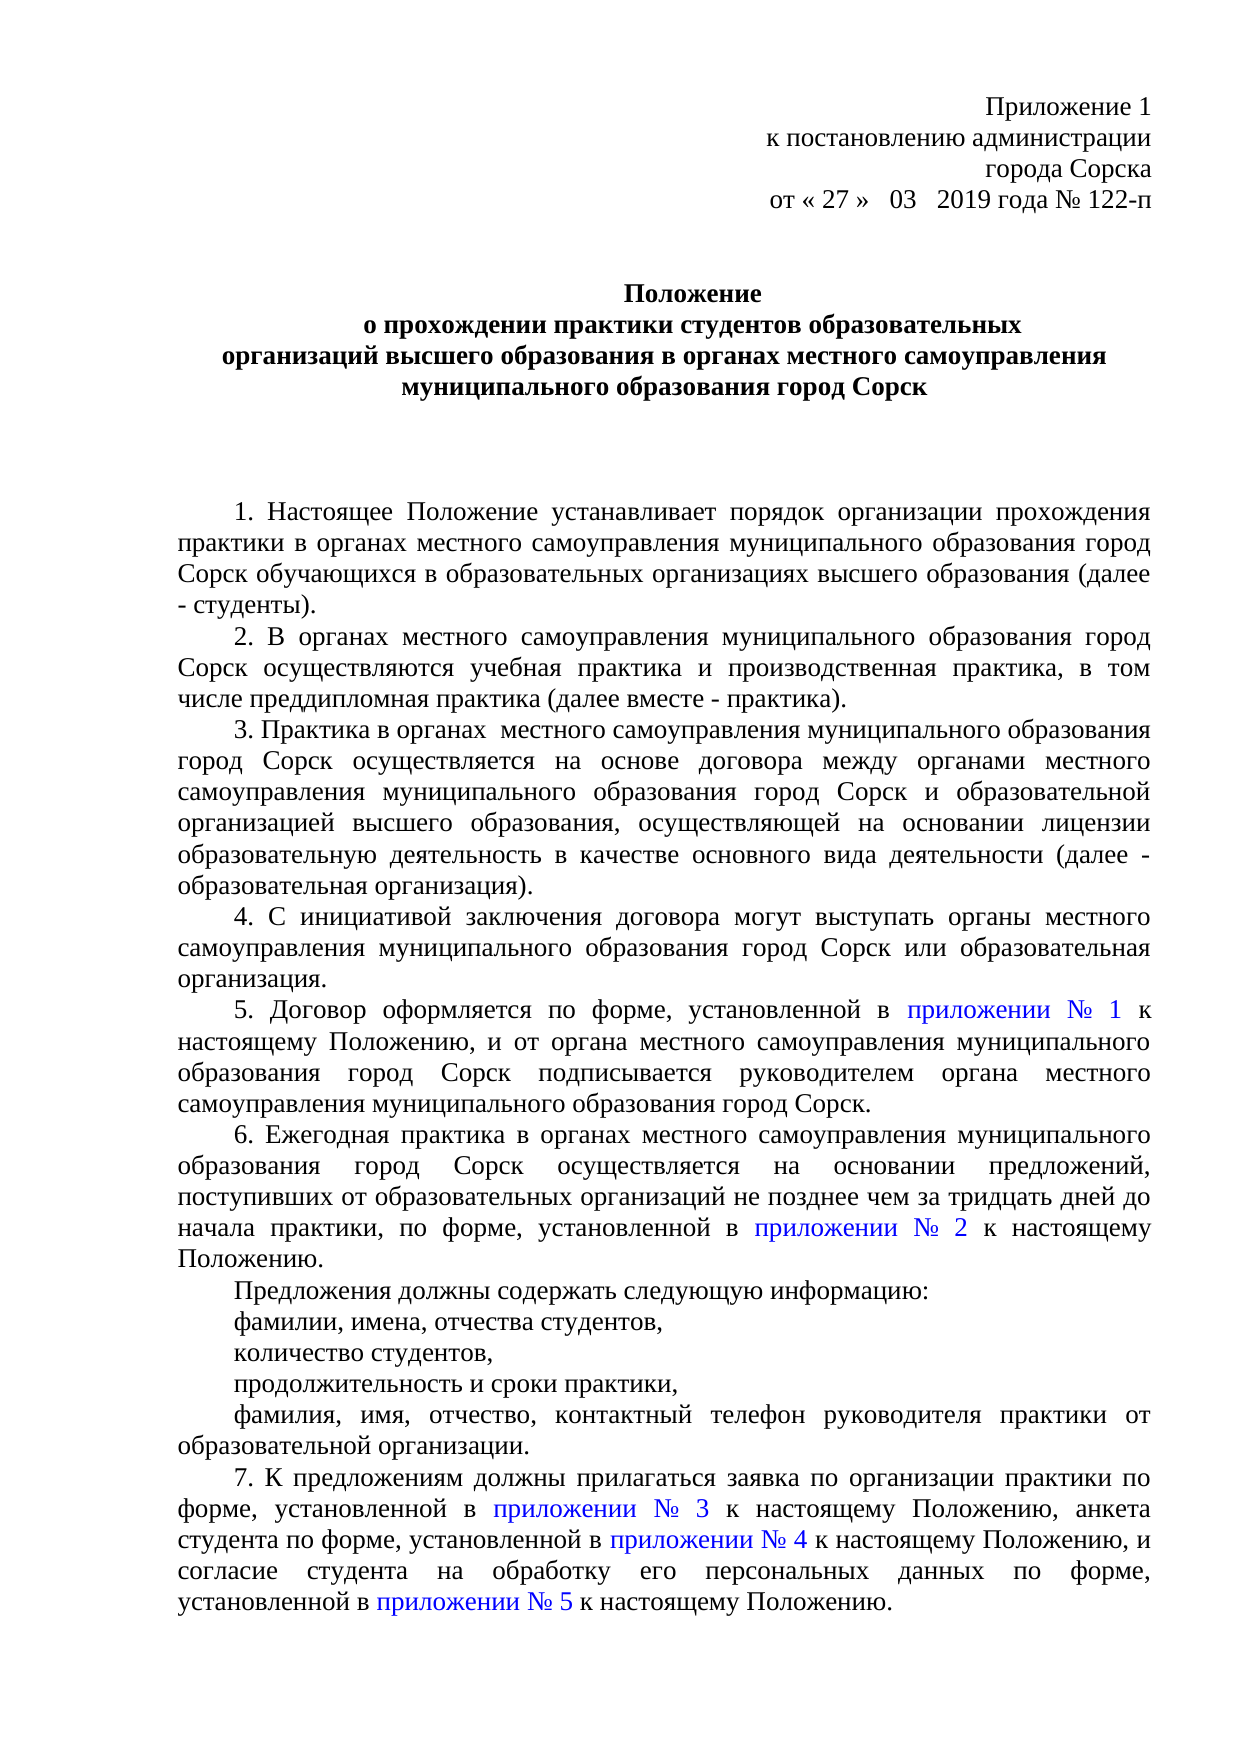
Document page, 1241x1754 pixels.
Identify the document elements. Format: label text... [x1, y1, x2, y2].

text 1. Настоящее Положение устанавливает порядок организации прохождения практики в органах местного самоуправления муниципального образования город Сорск обучающихся в образовательных организациях высшего образования (далее - студенты). [177, 495, 1152, 620]
text количество студентов, [177, 1336, 1152, 1367]
text 4. С инициативой заключения договора могут выступать органы местного самоуправления муниципального образования город Сорск или образовательная организация. [177, 900, 1152, 993]
text 3. Практика в органах местного самоуправления муниципального образования город Сорск осуществляется на основе договора между органами местного самоуправления муниципального образования город Сорск и образовательной организацией высшего образования, осуществляющей на основании лицензии образовательную деятельность в качестве основного вида деятельности (далее - образовательная организация). [177, 713, 1152, 900]
text о прохождении практики студентов образовательных [177, 308, 1152, 339]
text продолжительность и сроки практики, [177, 1367, 1152, 1398]
text 7. К предложениям должны прилагаться заявка по организации практики по форме, установленной в приложении № 3 к настоящему Положению, анкета студента по форме, установленной в приложении № 4 к настоящему Положению, и согласие студента на обработку его персональных данных по форме, установленной в приложении № 5 к настоящему Положению. [177, 1461, 1152, 1616]
text 5. Договор оформляется по форме, установленной в приложении № 1 к настоящему Положению, и от органа местного самоуправления муниципального образования город Сорск подписывается руководителем органа местного самоуправления муниципального образования город Сорск. [177, 993, 1152, 1118]
text от « 27 » 03 2019 года № 122-п [177, 184, 1152, 215]
text к постановлению администрации [177, 121, 1152, 152]
text города Сорска [177, 152, 1152, 184]
text 6. Ежегодная практика в органах местного самоуправления муниципального образования город Сорск осуществляется на основании предложений, поступивших от образовательных организаций не позднее чем за тридцать дней до начала практики, по форме, установленной в приложении № 2 к настоящему Положению. [177, 1118, 1152, 1274]
text Положение [177, 277, 1152, 308]
text организаций высшего образования в органах местного самоуправления муниципального образования город Сорск [177, 339, 1152, 402]
text Предложения должны содержать следующую информацию: [177, 1274, 1152, 1305]
text фамилия, имя, отчество, контактный телефон руководителя практики от образовательной организации. [177, 1398, 1152, 1461]
text 2. В органах местного самоуправления муниципального образования город Сорск осуществляются учебная практика и производственная практика, в том числе преддипломная практика (далее вместе - практика). [177, 620, 1152, 713]
text Приложение 1 [177, 90, 1152, 121]
text фамилии, имена, отчества студентов, [177, 1305, 1152, 1336]
